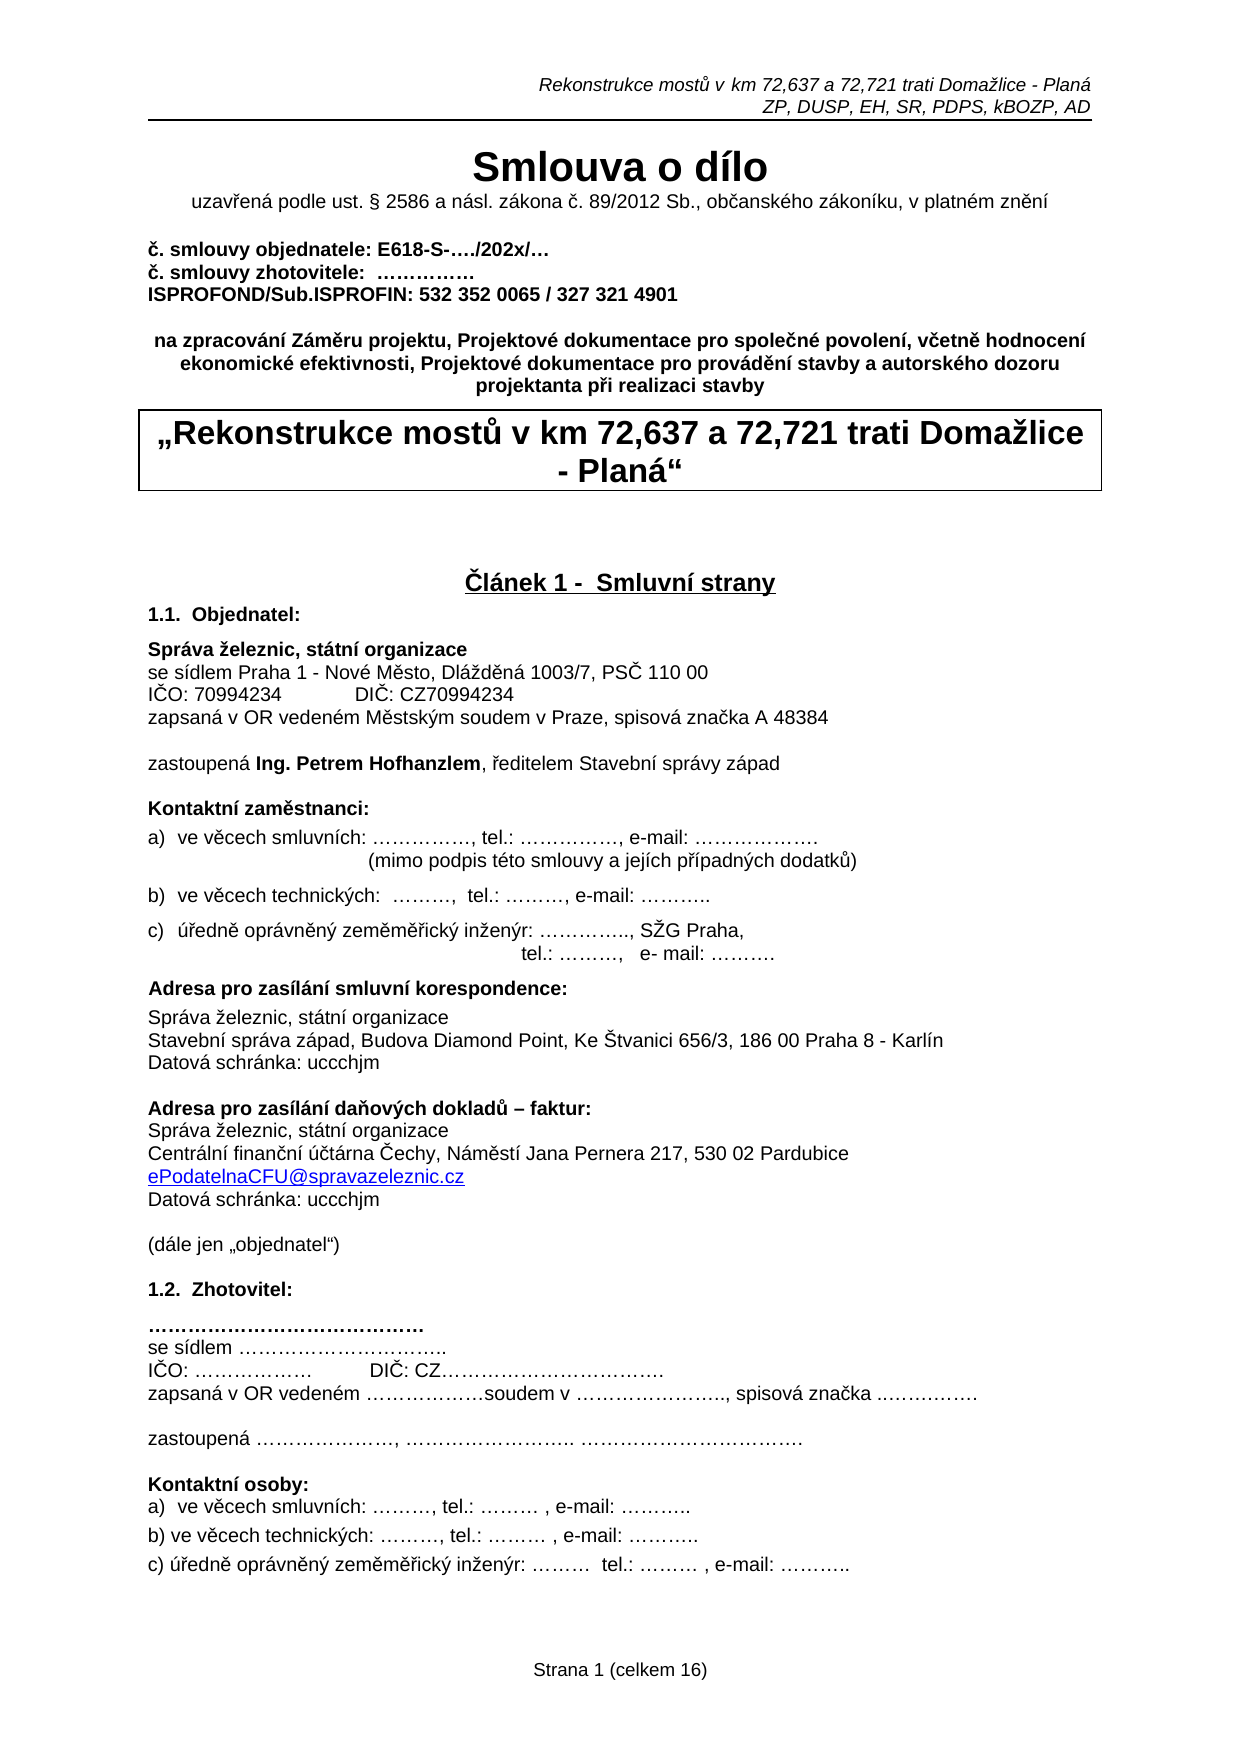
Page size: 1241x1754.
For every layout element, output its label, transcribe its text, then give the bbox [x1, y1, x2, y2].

text zastoupená …………………, …………………….. ……………………………. [148, 1427, 1092, 1450]
subtitle „Rekonstrukce mostů v km 72,637 a 72,721 trati Domažlice - Planá“ [140, 411, 1101, 490]
text Správa železnic, státní organizace [148, 1119, 1092, 1142]
title č. smlouvy zhotovitele: …………… [148, 261, 1092, 283]
title ISPROFOND/Sub.ISPROFIN: 532 352 0065 / 327 321 4901 [148, 283, 1092, 306]
text Datová schránka: uccchjm [148, 1051, 1092, 1074]
text b) ve věcech technických: ………, tel.: ……… , e-mail: ……….. [148, 1524, 1092, 1547]
title č. smlouvy objednatele: E618-S-…./202x/… [148, 238, 1092, 261]
text se sídlem ………………………….. [148, 1336, 1092, 1359]
text Správa železnic, státní organizace [148, 1006, 1092, 1028]
text Kontaktní osoby: [148, 1472, 1092, 1495]
text …………………………………… [148, 1313, 1092, 1336]
text zapsaná v OR vedeném Městským soudem v Praze, spisová značka A 48384 [148, 706, 1092, 729]
text uzavřená podle ust. § 2586 a násl. zákona č. 89/2012 Sb., občanského zákoníku, v platném znění [148, 190, 1092, 213]
title na zpracování Záměru projektu, Projektové dokumentace pro společné povolení, včetně hodnocení ekonomické efektivnosti, Projektové dokumentace pro provádění stavby a autorského dozoru projektanta při realizaci stavby [148, 329, 1092, 397]
text Kontaktní zaměstnanci: [148, 797, 1092, 819]
text se sídlem Praha 1 - Nové Město, Dlážděná 1003/7, PSČ 110 00 [148, 661, 1092, 683]
text zastoupená Ing. Petrem Hofhanzlem, ředitelem Stavební správy západ [148, 751, 1092, 774]
text Adresa pro zasílání smluvní korespondence: [148, 977, 1092, 999]
text zapsaná v OR vedeném ………………soudem v ………………….., spisová značka ..…….……. [148, 1382, 1092, 1404]
text Adresa pro zasílání daňových dokladů – faktur: [148, 1097, 1092, 1119]
text 1.1. Objednatel: [148, 603, 1092, 625]
list ve věcech technických: ………, tel.: ………, e-mail: ……….. [148, 884, 1092, 906]
text Stavební správa západ, Budova Diamond Point, Ke Štvanici 656/3, 186 00 Praha 8 - Karlín [148, 1028, 1092, 1051]
text Centrální finanční účtárna Čechy, Náměstí Jana Pernera 217, 530 02 Pardubice [148, 1142, 1092, 1165]
text IČO: 70994234 DIČ: CZ70994234 [148, 683, 1092, 706]
list úředně oprávněný zeměměřický inženýr: ………….., SŽG Praha, [148, 919, 1092, 942]
subtitle Článek 1 - Smluvní strany [148, 568, 1092, 596]
list ve věcech smluvních: ……………, tel.: ……………, e-mail: ………………. (mimo podpis této smlouvy a jejích případných dodatků) [148, 826, 1092, 871]
text 1.2. Zhotovitel: [148, 1278, 1092, 1301]
text IČO: ……………… DIČ: CZ……………………………. [148, 1359, 1092, 1382]
text (dále jen „objednatel“) [148, 1233, 1092, 1256]
text ePodatelnaCFU@spravazeleznic.cz [148, 1165, 1092, 1187]
list ve věcech smluvních: ………, tel.: ……… , e-mail: ……….. [148, 1495, 1092, 1518]
text Datová schránka: uccchjm [148, 1187, 1092, 1210]
text c) úředně oprávněný zeměměřický inženýr: ……… tel.: ……… , e-mail: ……….. [148, 1553, 1092, 1576]
text tel.: ………, e- mail: ………. [373, 942, 1092, 964]
title Smlouva o dílo [148, 142, 1092, 190]
text Správa železnic, státní organizace [148, 638, 1092, 661]
